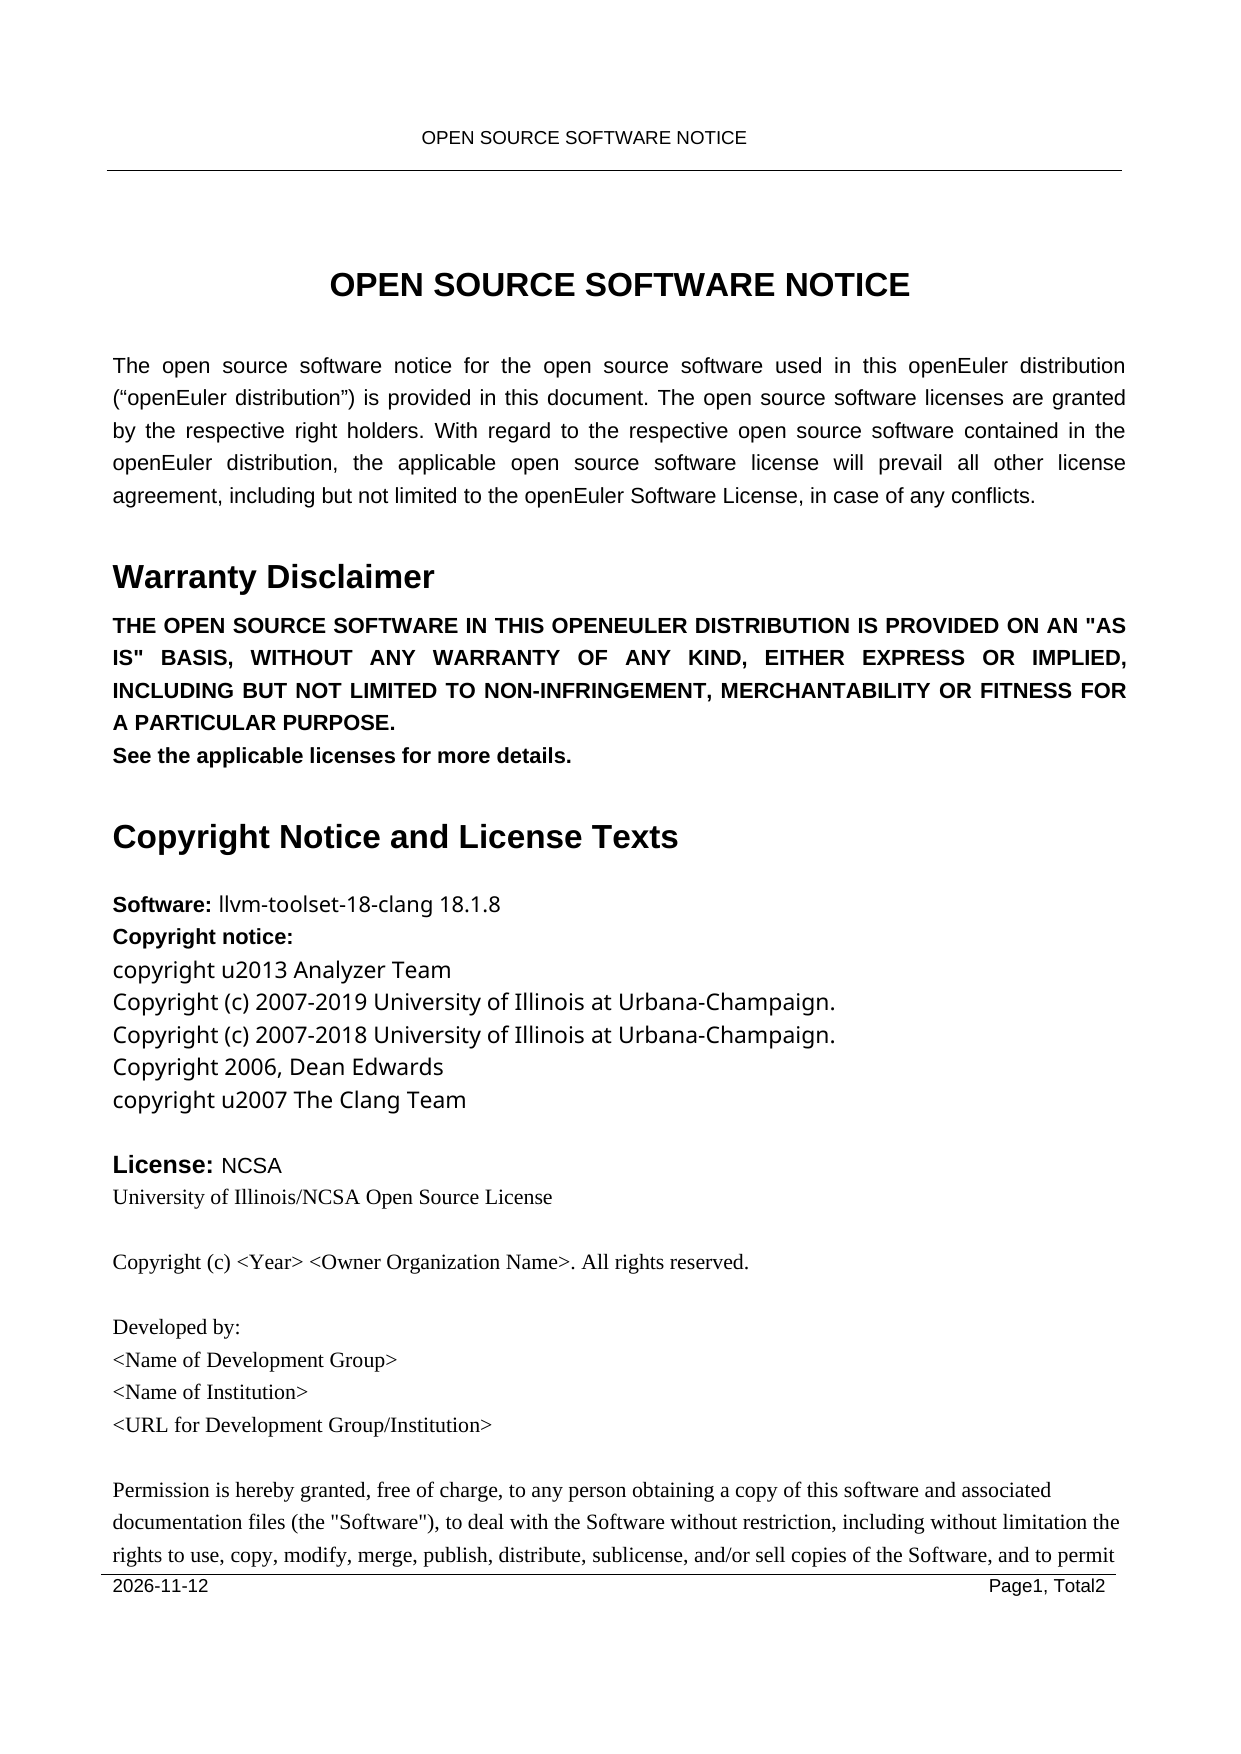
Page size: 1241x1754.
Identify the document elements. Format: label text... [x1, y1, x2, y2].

text Warranty Disclaimer [112, 544, 1128, 609]
text The open source software notice for the open source software used in this openEuler distribution (“openEuler distribution”) is provided in this document. The open source software licenses are granted by the respective right holders. With regard to the respective open source software contained in the openEuler distribution, the applicable open source software license will prevail all other license agreement, including but not limited to the openEuler Software License, in case of any conflicts. [112, 349, 1128, 511]
text OPEN SOURCE SOFTWARE NOTICE [112, 251, 1128, 316]
text Copyright Notice and License Texts [112, 804, 1128, 869]
text THE OPEN SOURCE SOFTWARE IN THIS OPENEULER DISTRIBUTION IS PROVIDED ON AN "AS IS" BASIS, WITHOUT ANY WARRANTY OF ANY KIND, EITHER EXPRESS OR IMPLIED, INCLUDING BUT NOT LIMITED TO NON-INFRINGEMENT, MERCHANTABILITY OR FITNESS FOR A PARTICULAR PURPOSE. See the applicable licenses for more details. [112, 609, 1128, 771]
text Copyright notice: [112, 921, 1128, 953]
text License: NCSA [112, 1148, 1128, 1181]
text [112, 1181, 1128, 1571]
text Software: llvm-toolset-18-clang 18.1.8 [112, 888, 1128, 921]
text copyright u2013 Analyzer Team Copyright (c) 2007-2019 University of Illinois at Urbana-Champaign. Copyright (c) 2007-2018 University of Illinois at Urbana-Champaign. Copyright 2006, Dean Edwards copyright u2007 The Clang Team [112, 953, 1128, 1148]
